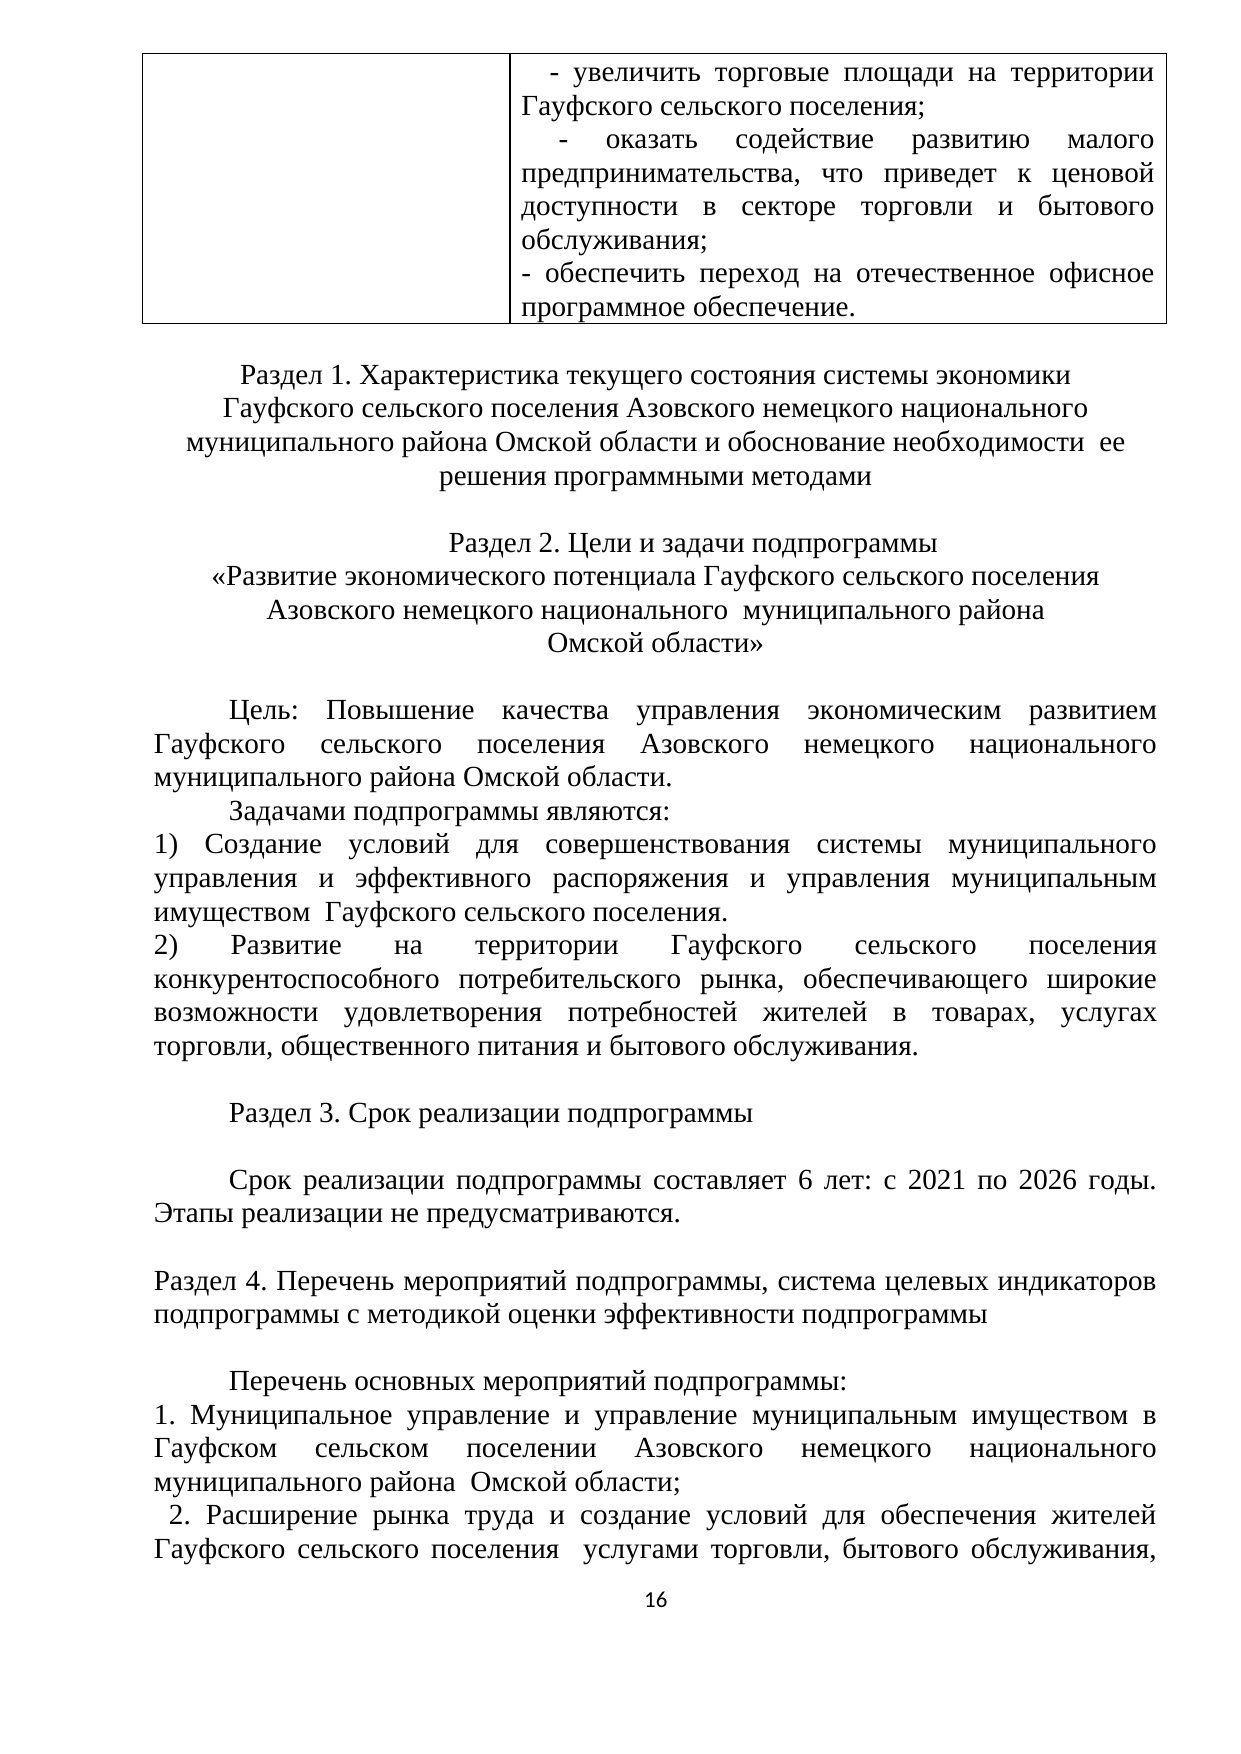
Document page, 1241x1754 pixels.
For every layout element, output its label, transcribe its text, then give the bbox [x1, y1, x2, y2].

text Срок реализации подпрограммы составляет 6 лет: с 2021 по 2026 годы. Этапы реализации не предусматриваются. [154, 1162, 1157, 1229]
text Раздел 4. Перечень мероприятий подпрограммы, система целевых индикаторов подпрограммы с методикой оценки эффективности подпрограммы [154, 1263, 1157, 1330]
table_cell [143, 54, 509, 322]
text Цель: Повышение качества управления экономическим развитием Гауфского сельского поселения Азовского немецкого национального муниципального района Омской области. [154, 692, 1157, 793]
text 2) Развитие на территории Гауфского сельского поселения конкурентоспособного потребительского рынка, обеспечивающего широкие возможности удовлетворения потребностей жителей в товарах, услугах торговли, общественного питания и бытового обслуживания. [154, 927, 1157, 1061]
text «Развитие экономического потенциала Гауфского сельского поселения Азовского немецкого национального муниципального района [154, 558, 1157, 625]
text Раздел 2. Цели и задачи подпрограммы [154, 525, 1157, 558]
text Раздел 1. Характеристика текущего состояния системы экономики [154, 357, 1157, 391]
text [154, 1497, 1157, 1564]
text 1. Муниципальное управление и управление муниципальным имуществом в Гауфском сельском поселении Азовского немецкого национального муниципального района Омской области; [154, 1397, 1157, 1497]
text Омской области» [154, 625, 1157, 659]
text Задачами подпрограммы являются: [154, 793, 1157, 827]
text Раздел 3. Срок реализации подпрограммы [154, 1095, 1157, 1128]
text Гауфского сельского поселения Азовского немецкого национального муниципального района Омской области и обоснование необходимости ее решения программными методами [154, 391, 1157, 491]
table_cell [511, 54, 1166, 322]
text Перечень основных мероприятий подпрограммы: [154, 1363, 1157, 1397]
text 1) Создание условий для совершенствования системы муниципального управления и эффективного распоряжения и управления муниципальным имуществом Гауфского сельского поселения. [154, 827, 1157, 927]
